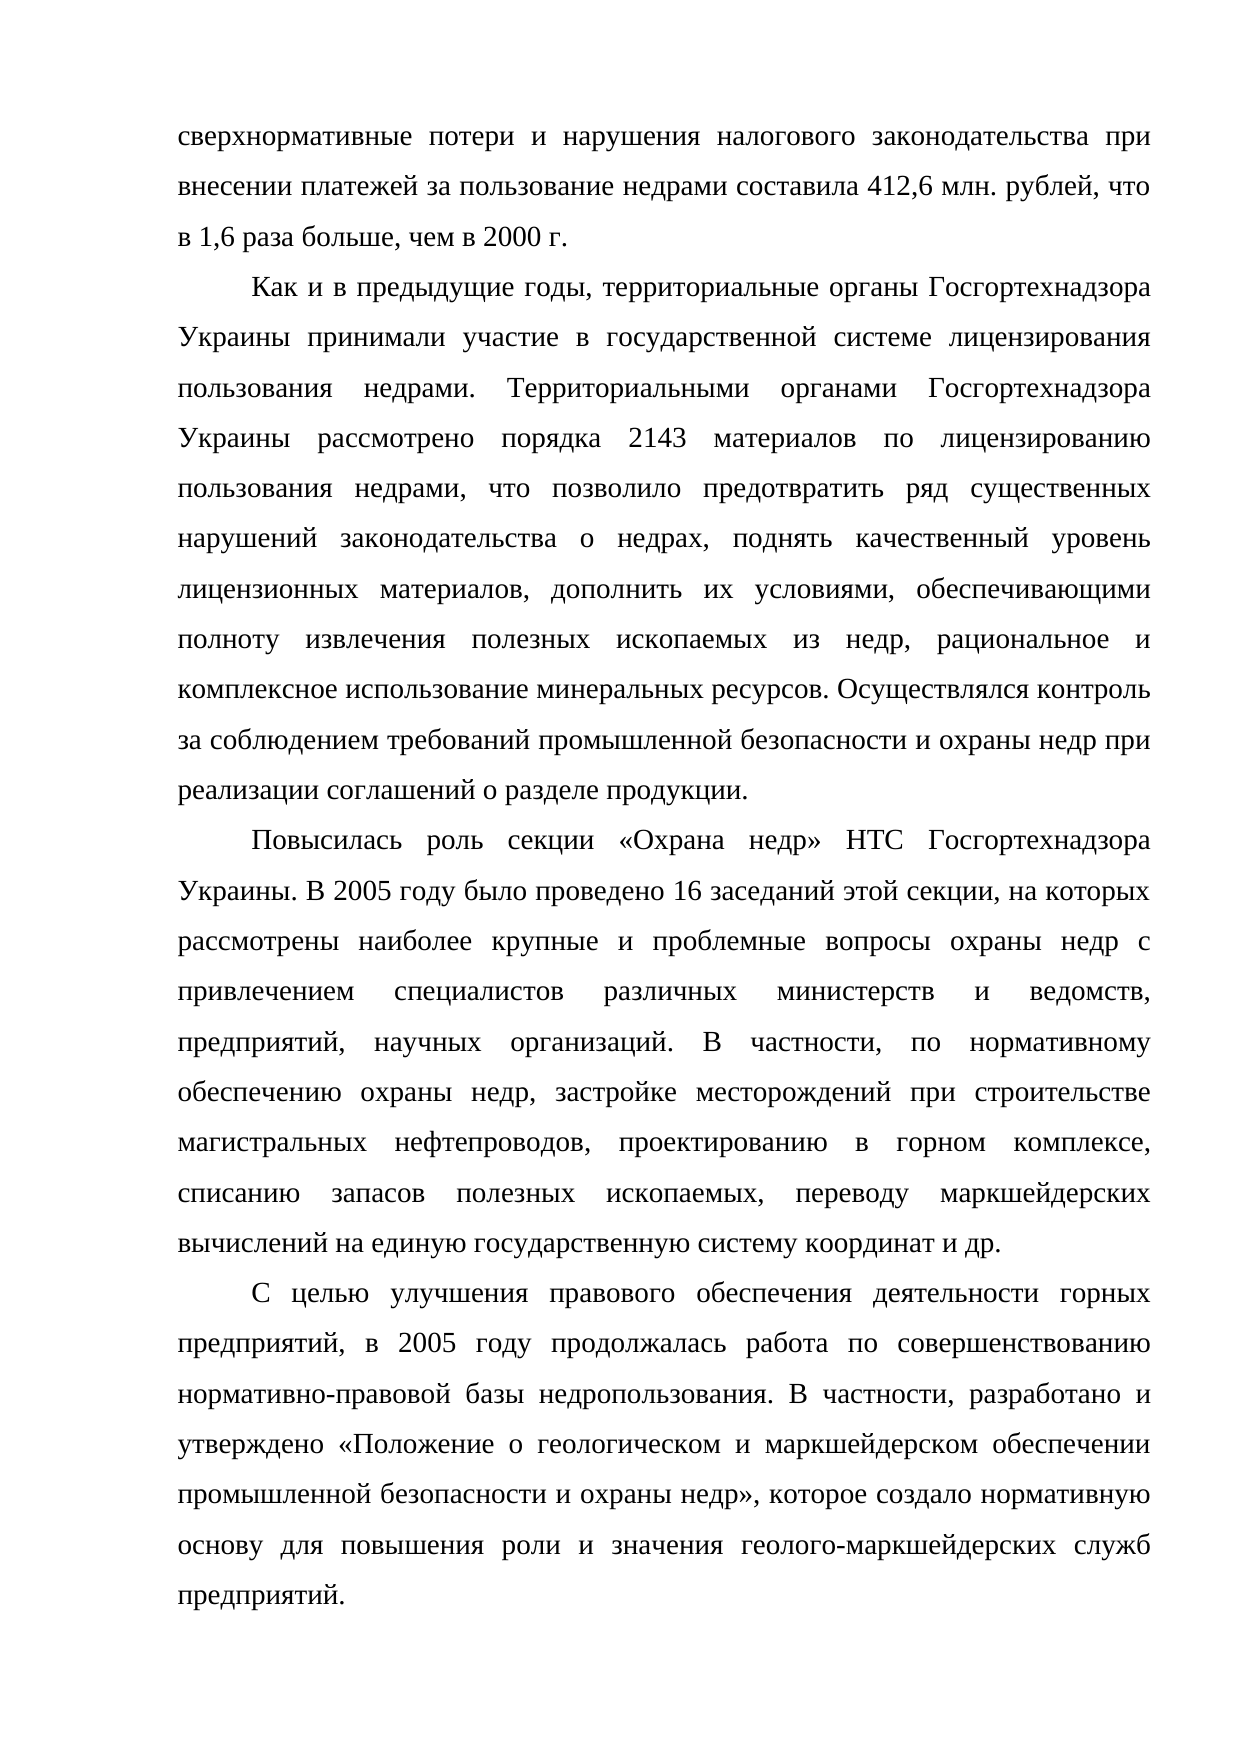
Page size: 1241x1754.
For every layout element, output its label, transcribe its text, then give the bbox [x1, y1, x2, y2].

text Повысилась роль секции «Охрана недр» НТС Госгортехнадзора Украины. В 2005 году было проведено 16 заседаний этой секции, на которых рассмотрены наиболее крупные и проблемные вопросы охраны недр с привлечением специалистов различных министерств и ведомств, предприятий, научных организаций. В частности, по нормативному обеспечению охраны недр, застройке месторождений при строительстве магистральных нефтепроводов, проектированию в горном комплексе, списанию запасов полезных ископаемых, переводу маркшейдерских вычислений на единую государственную систему координат и др. [177, 822, 1152, 1258]
text С целью улучшения правового обеспечения деятельности горных предприятий, в 2005 году продолжалась работа по совершенствованию нормативно-правовой базы недропользования. В частности, разработано и утверждено «Положение о геологическом и маркшейдерском обеспечении промышленной безопасности и охраны недр», которое создало нормативную основу для повышения роли и значения геолого-маркшейдерских служб предприятий. [177, 1275, 1152, 1611]
text Как и в предыдущие годы, территориальные органы Госгортехнадзора Украины принимали участие в государственной системе лицензирования пользования недрами. Территориальными органами Госгортехнадзора Украины рассмотрено порядка 2143 материалов по лицензированию пользования недрами, что позволило предотвратить ряд существенных нарушений законодательства о недрах, поднять качественный уровень лицензионных материалов, дополнить их условиями, обеспечивающими полноту извлечения полезных ископаемых из недр, рациональное и комплексное использование минеральных ресурсов. Осуществлялся контроль за соблюдением требований промышленной безопасности и охраны недр при реализации соглашений о разделе продукции. [177, 269, 1152, 806]
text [177, 118, 1152, 252]
